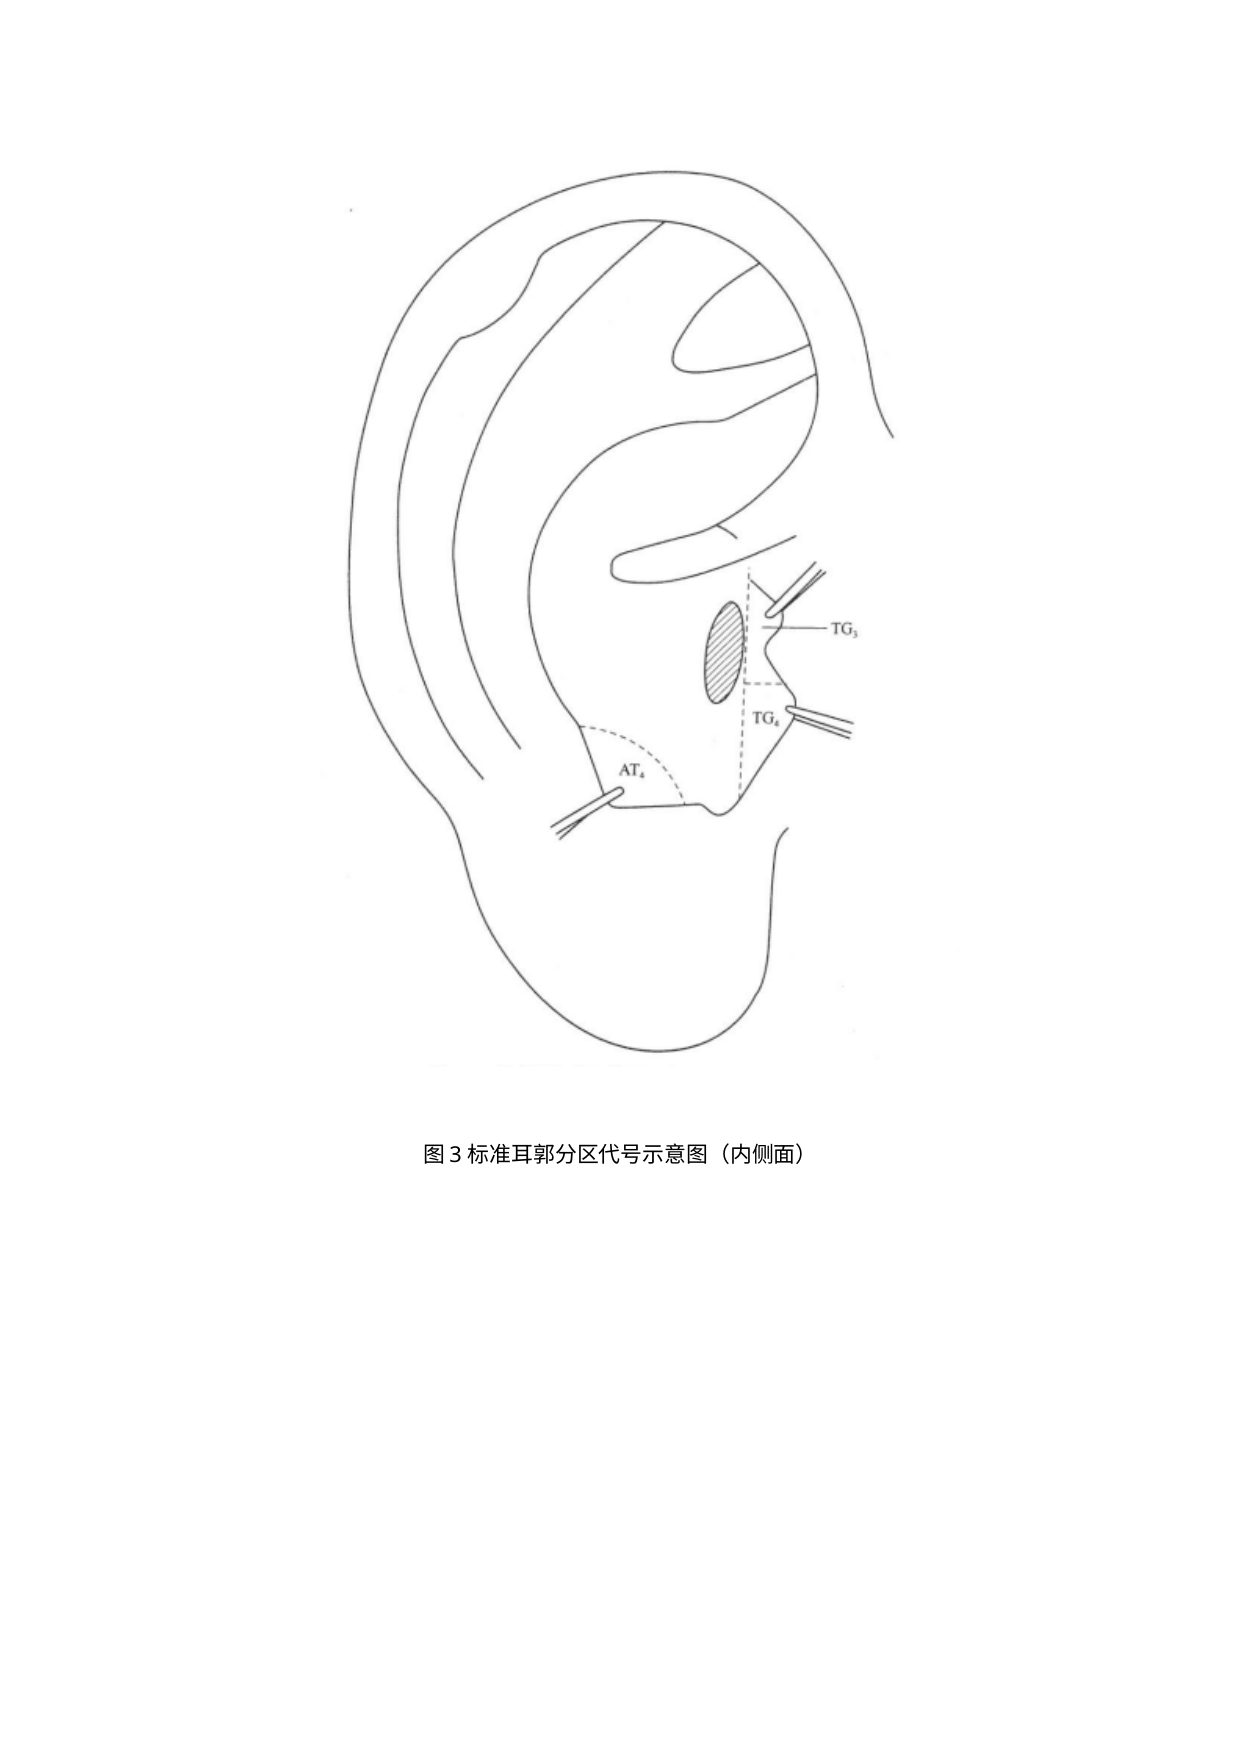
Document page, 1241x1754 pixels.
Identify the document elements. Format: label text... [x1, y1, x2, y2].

picture [280, 129, 960, 1067]
text 图3 标准耳郭分区代号示意图（内侧面） [118, 1137, 1122, 1169]
